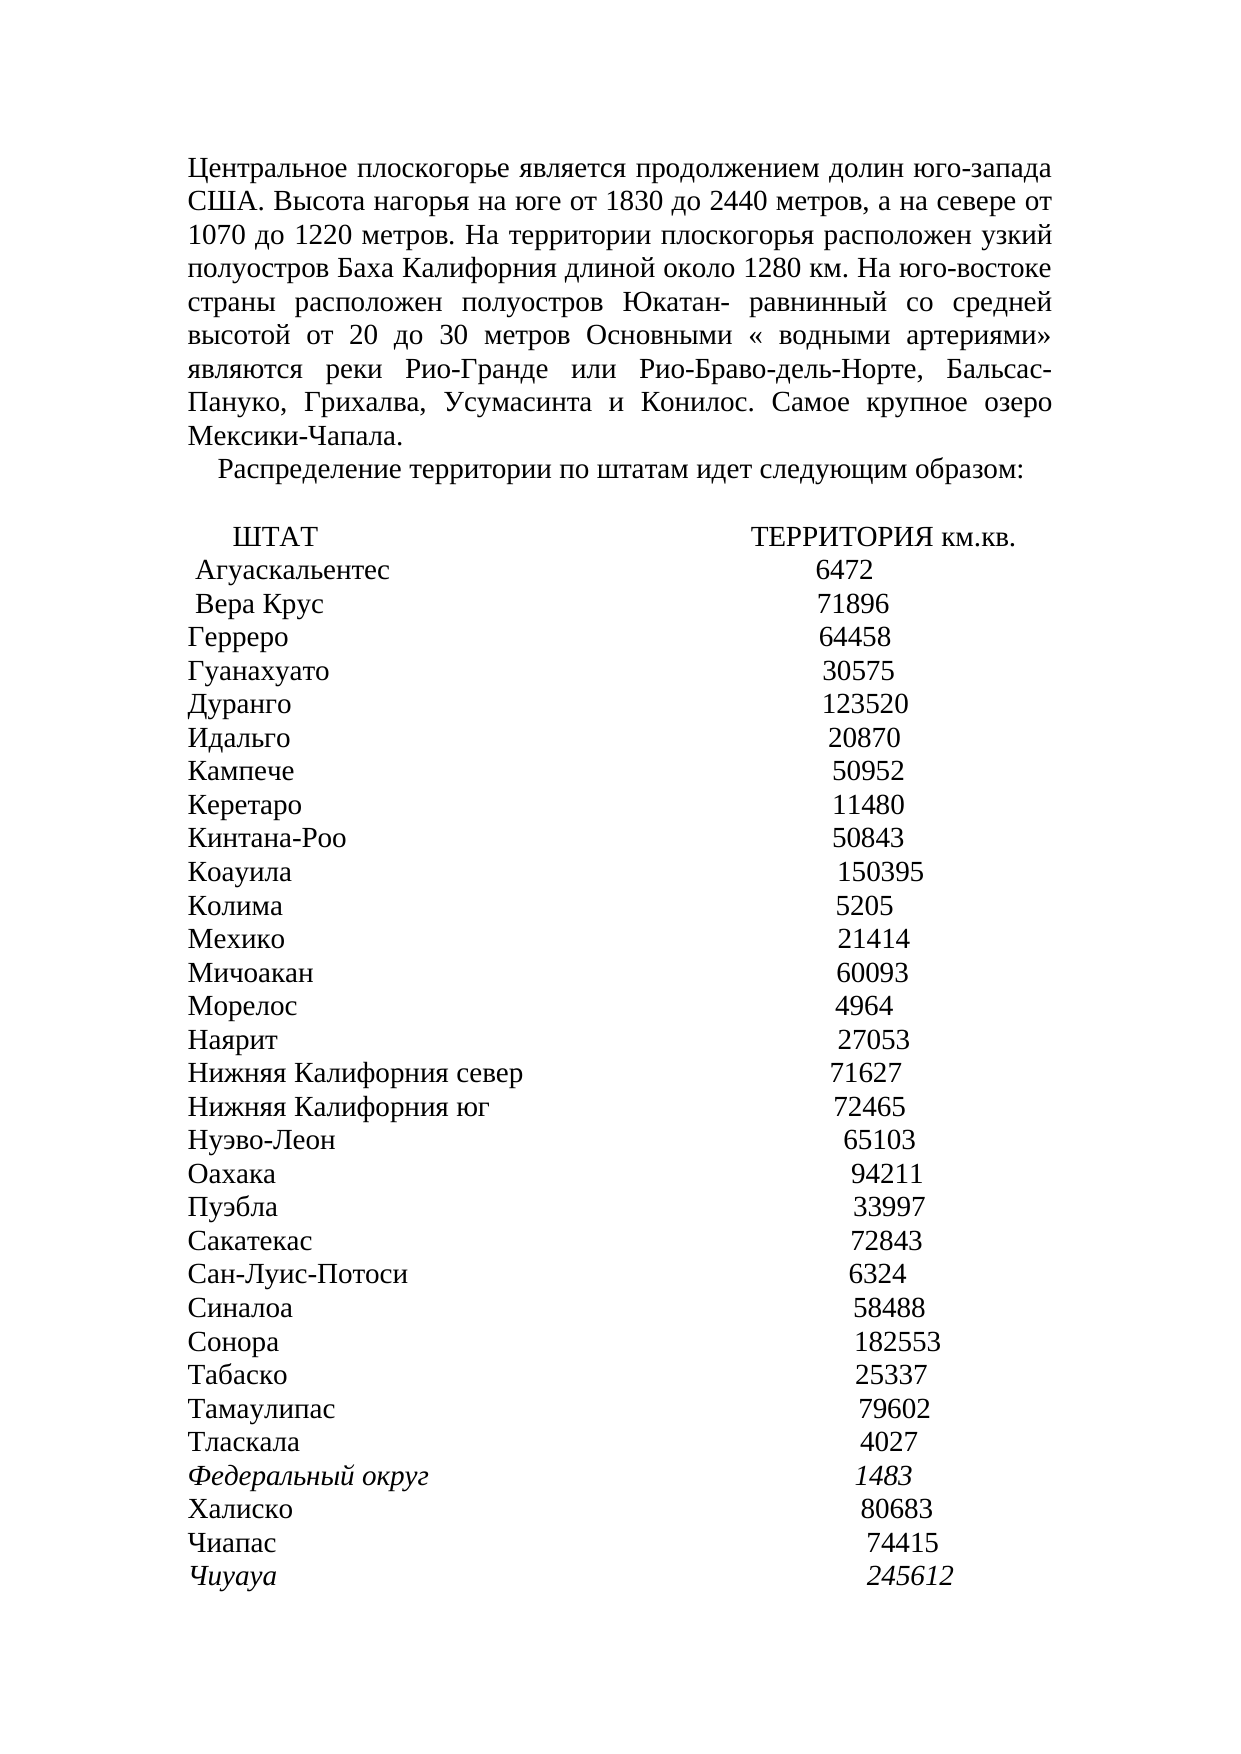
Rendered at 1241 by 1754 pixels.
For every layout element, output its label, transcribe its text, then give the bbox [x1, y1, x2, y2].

text Сакатекас 72843 [187, 1223, 1053, 1257]
text Дуранго 123520 [187, 687, 1053, 720]
text Коауила 150395 [187, 854, 1053, 888]
text Федеральный округ 1483 [187, 1458, 1053, 1492]
text Оахака 94211 [187, 1156, 1053, 1190]
text Халиско 80683 [187, 1492, 1053, 1525]
text Чиапас 74415 [187, 1525, 1053, 1559]
text Распределение территории по штатам идет следующим образом: [187, 452, 1053, 485]
text Нижняя Калифорния юг 72465 [187, 1089, 1053, 1123]
text ШТАТ ТЕРРИТОРИЯ км.кв. [187, 519, 1053, 552]
text Мехико 21414 [187, 921, 1053, 955]
text Агуаскальентес 6472 [187, 552, 1053, 586]
text Кампече 50952 [187, 754, 1053, 787]
text Тласкала 4027 [187, 1424, 1053, 1458]
text Сан-Луис-Потоси 6324 [187, 1257, 1053, 1290]
text Нуэво-Леон 65103 [187, 1123, 1053, 1156]
text Гуанахуато 30575 [187, 653, 1053, 687]
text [187, 150, 1053, 452]
text Герреро 64458 [187, 619, 1053, 653]
text Идальго 20870 [187, 720, 1053, 754]
text Чиуауа 245612 [187, 1559, 1053, 1592]
text Сонора 182553 [187, 1324, 1053, 1357]
text Морелос 4964 [187, 988, 1053, 1022]
text Керетаро 11480 [187, 787, 1053, 821]
text Табаско 25337 [187, 1357, 1053, 1391]
text Колима 5205 [187, 888, 1053, 921]
text Нижняя Калифорния север 71627 [187, 1056, 1053, 1089]
text Пуэбла 33997 [187, 1190, 1053, 1223]
text Синалоа 58488 [187, 1290, 1053, 1324]
text Вера Крус 71896 [187, 586, 1053, 619]
text Наярит 27053 [187, 1022, 1053, 1056]
text Тамаулипас 79602 [187, 1391, 1053, 1424]
text Кинтана-Роо 50843 [187, 821, 1053, 854]
text Мичоакан 60093 [187, 955, 1053, 988]
